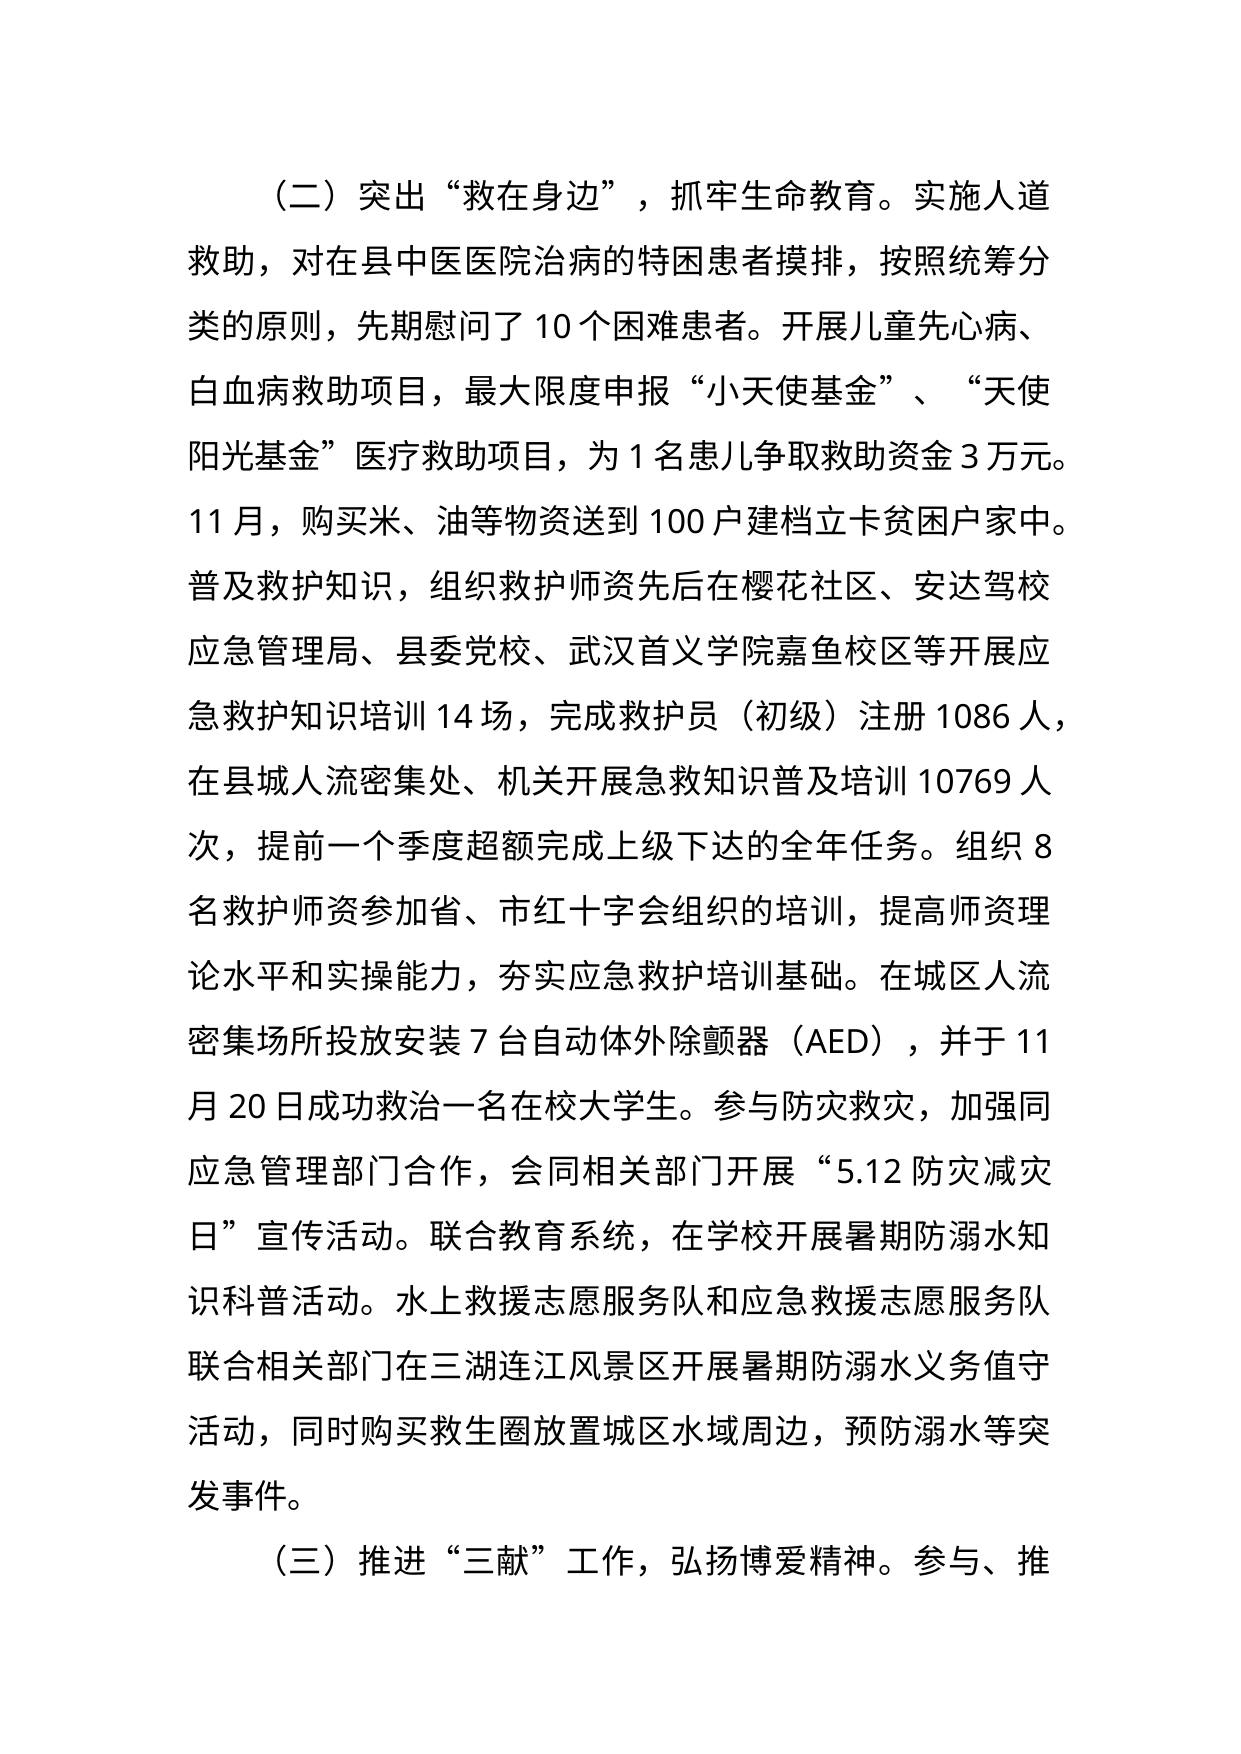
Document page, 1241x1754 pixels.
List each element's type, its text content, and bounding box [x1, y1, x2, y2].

text （二）突出“救在身边”，抓牢生命教育。实施人道救助，对在县中医医院治病的特困患者摸排，按照统筹分类的原则，先期慰问了10个困难患者。开展儿童先心病、白血病救助项目，最大限度申报“小天使基金”、“天使阳光基金”医疗救助项目，为1名患儿争取救助资金3万元。11月，购买米、油等物资送到100户建档立卡贫困户家中。普及救护知识，组织救护师资先后在樱花社区、安达驾校、应急管理局、县委党校、武汉首义学院嘉鱼校区等开展应急救护知识培训14场，完成救护员（初级）注册1086人，在县城人流密集处、机关开展急救知识普及培训10769人次，提前一个季度超额完成上级下达的全年任务。组织8名救护师资参加省、市红十字会组织的培训，提高师资理论水平和实操能力，夯实应急救护培训基础。在城区人流密集场所投放安装7台自动体外除颤器（AED），并于11月20日成功救治一名在校大学生。参与防灾救灾，加强同应急管理部门合作，会同相关部门开展“5.12防灾减灾日”宣传活动。联合教育系统，在学校开展暑期防溺水知识科普活动。水上救援志愿服务队和应急救援志愿服务队联合相关部门在三湖连江风景区开展暑期防溺水义务值守活动，同时购买救生圈放置城区水域周边，预防溺水等突发事件。 [187, 162, 1053, 1527]
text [187, 1527, 1053, 1592]
